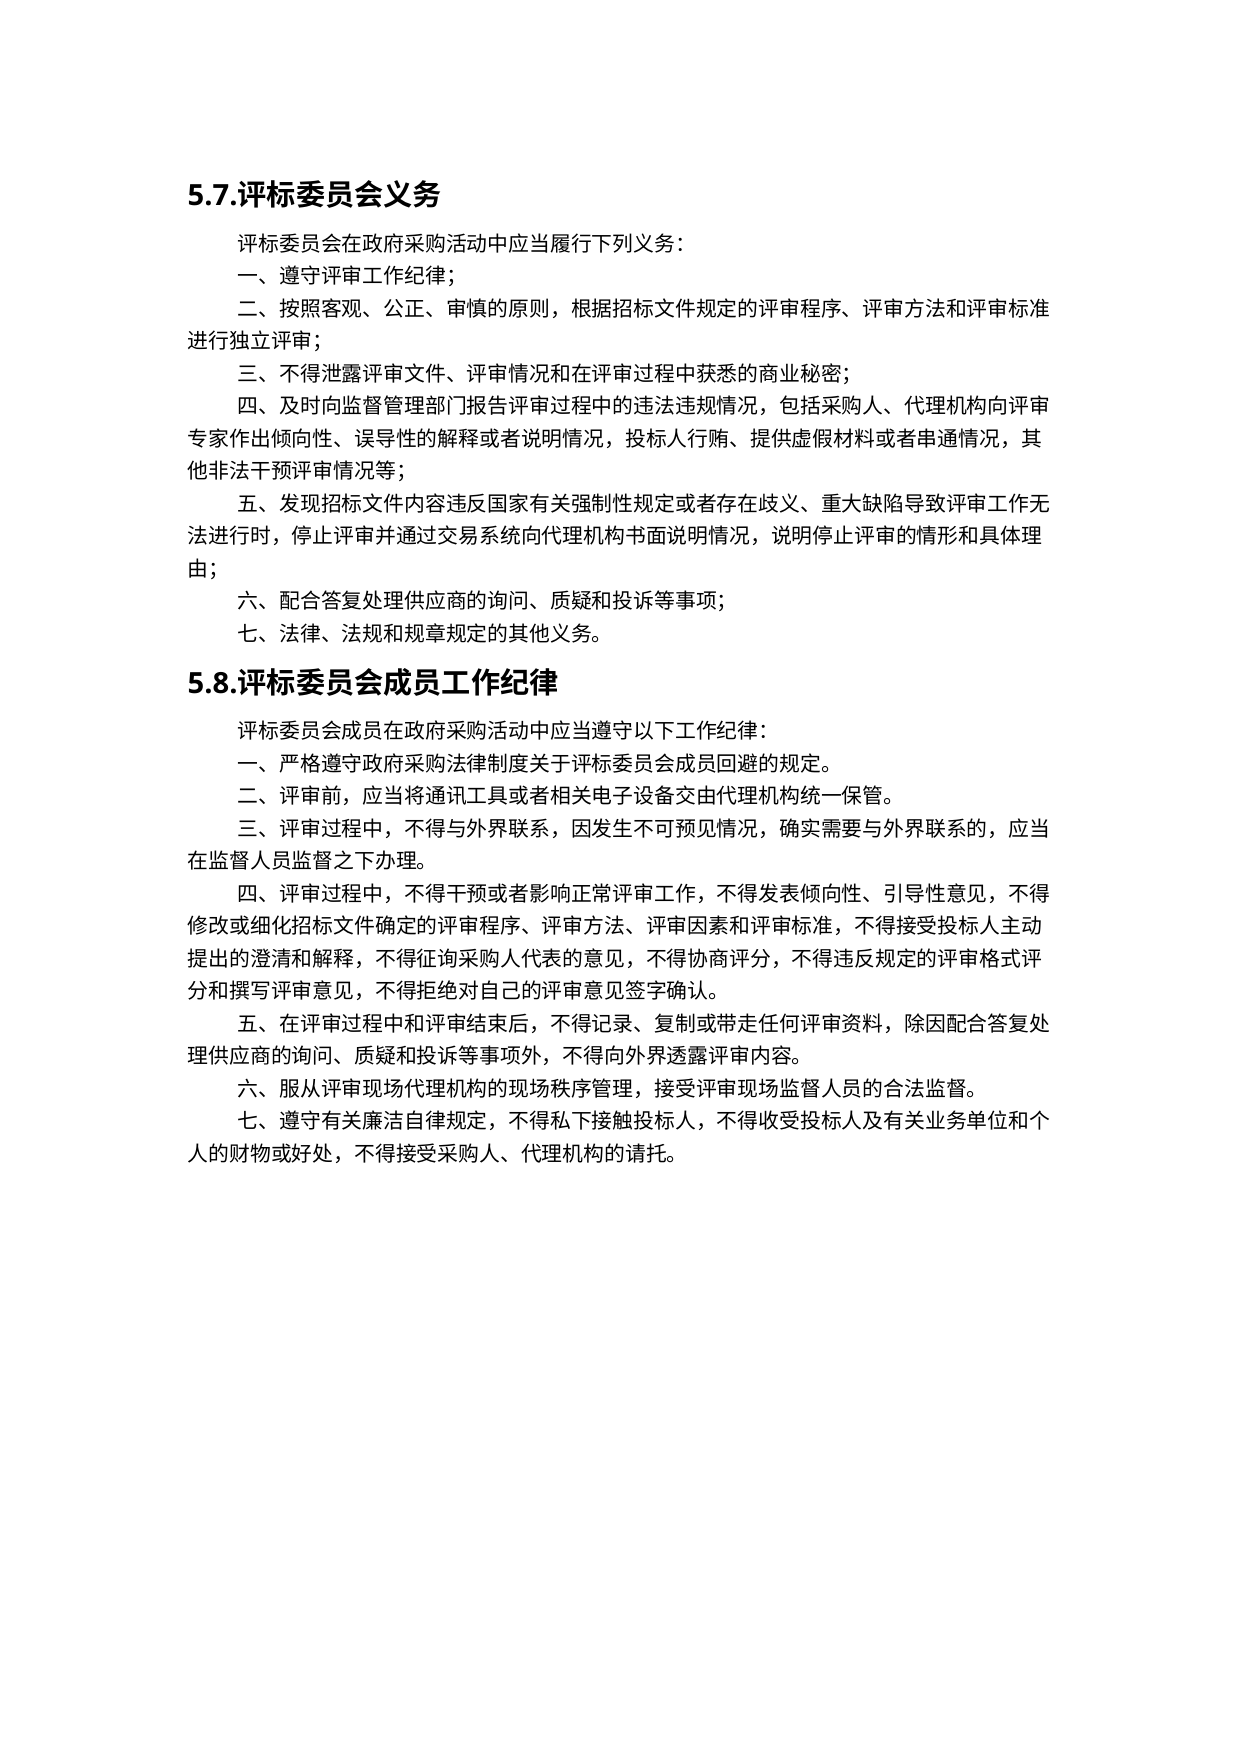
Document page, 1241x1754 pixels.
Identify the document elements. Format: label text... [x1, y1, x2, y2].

text 六、配合答复处理供应商的询问、质疑和投诉等事项； [187, 584, 1053, 617]
text 四、及时向监督管理部门报告评审过程中的违法违规情况，包括采购人、代理机构向评审专家作出倾向性、误导性的解释或者说明情况，投标人行贿、提供虚假材料或者串通情况，其他非法干预评审情况等； [187, 389, 1053, 487]
text 三、不得泄露评审文件、评审情况和在评审过程中获悉的商业秘密； [187, 357, 1053, 389]
text 5.7.评标委员会义务 [187, 162, 1053, 227]
text 五、发现招标文件内容违反国家有关强制性规定或者存在歧义、重大缺陷导致评审工作无法进行时，停止评审并通过交易系统向代理机构书面说明情况，说明停止评审的情形和具体理由； [187, 487, 1053, 584]
text 5.8.评标委员会成员工作纪律 [187, 649, 1053, 714]
text 二、按照客观、公正、审慎的原则，根据招标文件规定的评审程序、评审方法和评审标准进行独立评审； [187, 292, 1053, 357]
text 六、服从评审现场代理机构的现场秩序管理，接受评审现场监督人员的合法监督。 [187, 1072, 1053, 1104]
text 三、评审过程中，不得与外界联系，因发生不可预见情况，确实需要与外界联系的，应当在监督人员监督之下办理。 [187, 812, 1053, 877]
text 评标委员会在政府采购活动中应当履行下列义务： [187, 227, 1053, 259]
text 评标委员会成员在政府采购活动中应当遵守以下工作纪律： [187, 714, 1053, 747]
text 一、遵守评审工作纪律； [187, 259, 1053, 292]
text 七、法律、法规和规章规定的其他义务。 [187, 617, 1053, 649]
text 一、严格遵守政府采购法律制度关于评标委员会成员回避的规定。 [187, 747, 1053, 779]
text 二、评审前，应当将通讯工具或者相关电子设备交由代理机构统一保管。 [187, 779, 1053, 812]
text 四、评审过程中，不得干预或者影响正常评审工作，不得发表倾向性、引导性意见，不得修改或细化招标文件确定的评审程序、评审方法、评审因素和评审标准，不得接受投标人主动提出的澄清和解释，不得征询采购人代表的意见，不得协商评分，不得违反规定的评审格式评分和撰写评审意见，不得拒绝对自己的评审意见签字确认。 [187, 877, 1053, 1007]
text 七、遵守有关廉洁自律规定，不得私下接触投标人，不得收受投标人及有关业务单位和个人的财物或好处，不得接受采购人、代理机构的请托。 [187, 1104, 1053, 1169]
text 五、在评审过程中和评审结束后，不得记录、复制或带走任何评审资料，除因配合答复处理供应商的询问、质疑和投诉等事项外，不得向外界透露评审内容。 [187, 1007, 1053, 1072]
